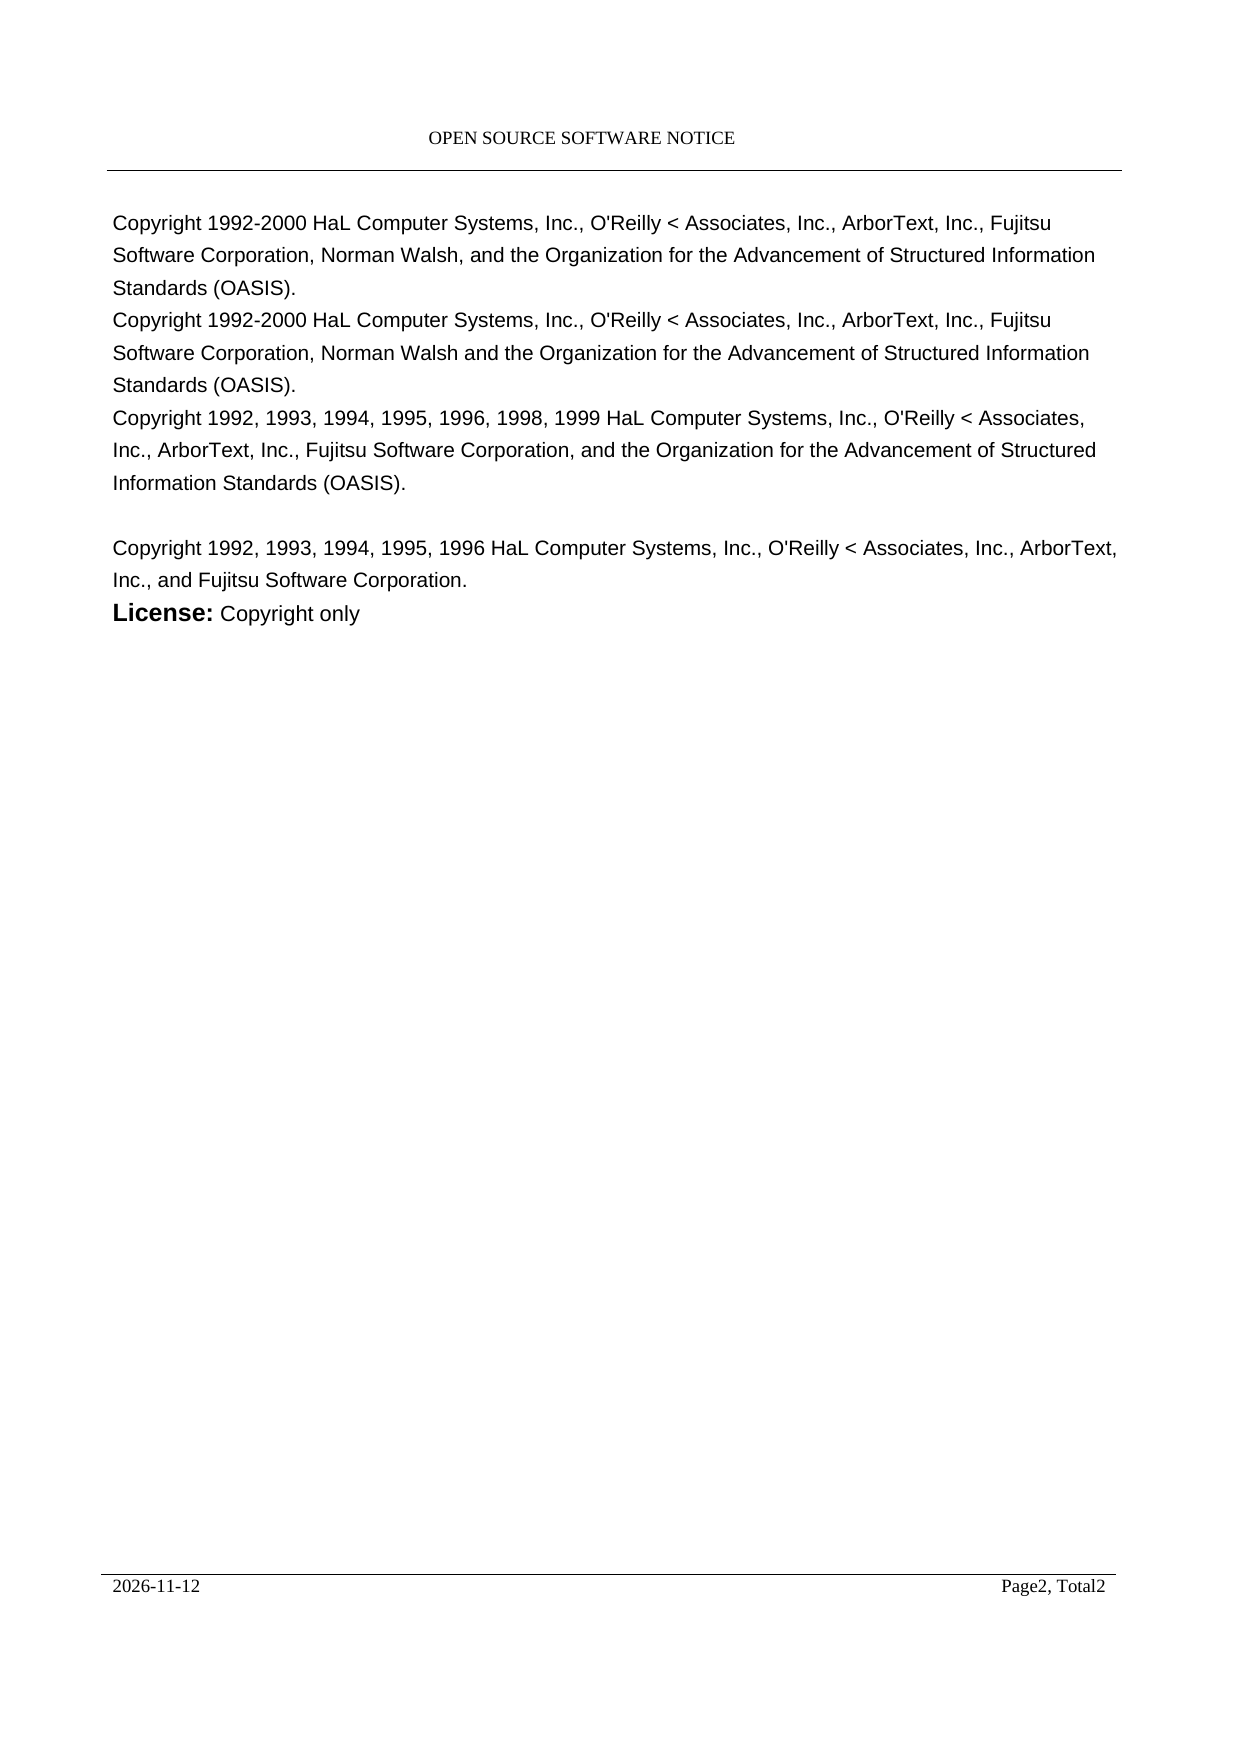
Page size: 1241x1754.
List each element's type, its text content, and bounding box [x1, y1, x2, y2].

text Copyright 1992-2000 HaL Computer Systems, Inc., O'Reilly < Associates, Inc., ArborText, Inc., Fujitsu Software Corporation, Norman Walsh, and the Organization for the Advancement of Structured Information Standards (OASIS). [112, 206, 1128, 304]
text Copyright 1992-2000 HaL Computer Systems, Inc., O'Reilly < Associates, Inc., ArborText, Inc., Fujitsu Software Corporation, Norman Walsh and the Organization for the Advancement of Structured Information Standards (OASIS). [112, 304, 1128, 401]
text Copyright 1992, 1993, 1994, 1995, 1996, 1998, 1999 HaL Computer Systems, Inc., O'Reilly < Associates, Inc., ArborText, Inc., Fujitsu Software Corporation, and the Organization for the Advancement of Structured Information Standards (OASIS). [112, 401, 1128, 531]
text License: Copyright only [112, 596, 1128, 694]
text Copyright 1992, 1993, 1994, 1995, 1996 HaL Computer Systems, Inc., O'Reilly < Associates, Inc., ArborText, Inc., and Fujitsu Software Corporation. [112, 531, 1128, 596]
